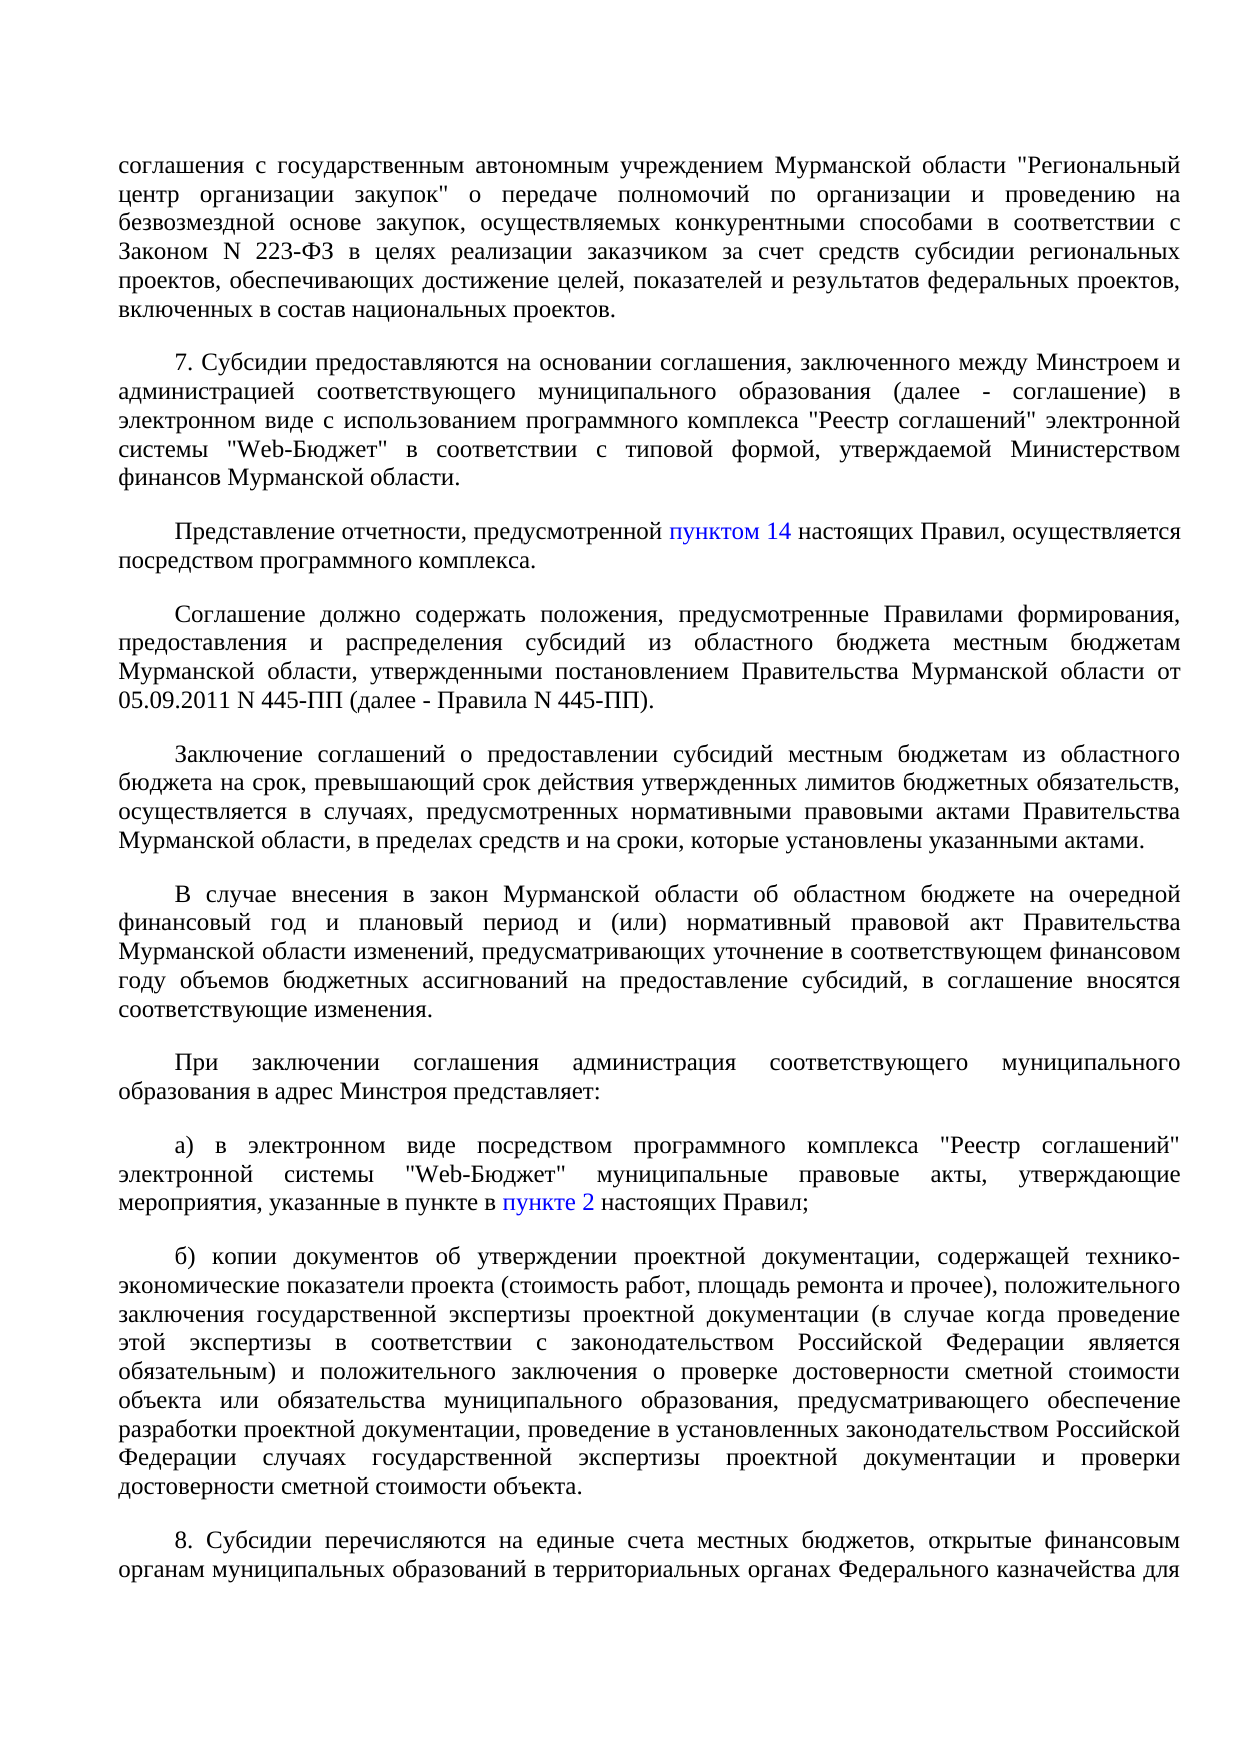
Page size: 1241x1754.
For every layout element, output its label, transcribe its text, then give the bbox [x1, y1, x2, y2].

text Представление отчетности, предусмотренной пунктом 14 настоящих Правил, осуществляется посредством программного комплекса. [118, 516, 1181, 574]
text Заключение соглашений о предоставлении субсидий местным бюджетам из областного бюджета на срок, превышающий срок действия утвержденных лимитов бюджетных обязательств, осуществляется в случаях, предусмотренных нормативными правовыми актами Правительства Мурманской области, в пределах средств и на сроки, которые установлены указанными актами. [118, 739, 1181, 854]
text 7. Субсидии предоставляются на основании соглашения, заключенного между Минстроем и администрацией соответствующего муниципального образования (далее - соглашение) в электронном виде с использованием программного комплекса "Реестр соглашений" электронной системы "Web-Бюджет" в соответствии с типовой формой, утверждаемой Министерством финансов Мурманской области. [118, 347, 1181, 491]
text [118, 1525, 1181, 1582]
text В случае внесения в закон Мурманской области об областном бюджете на очередной финансовый год и плановый период и (или) нормативный правовой акт Правительства Мурманской области изменений, предусматривающих уточнение в соответствующем финансовом году объемов бюджетных ассигнований на предоставление субсидий, в соглашение вносятся соответствующие изменения. [118, 879, 1181, 1022]
text Соглашение должно содержать положения, предусмотренные Правилами формирования, предоставления и распределения субсидий из областного бюджета местным бюджетам Мурманской области, утвержденными постановлением Правительства Мурманской области от 05.09.2011 N 445-ПП (далее - Правила N 445-ПП). [118, 599, 1181, 714]
text б) копии документов об утверждении проектной документации, содержащей технико-экономические показатели проекта (стоимость работ, площадь ремонта и прочее), положительного заключения государственной экспертизы проектной документации (в случае когда проведение этой экспертизы в соответствии с законодательством Российской Федерации является обязательным) и положительного заключения о проверке достоверности сметной стоимости объекта или обязательства муниципального образования, предусматривающего обеспечение разработки проектной документации, проведение в установленных законодательством Российской Федерации случаях государственной экспертизы проектной документации и проверки достоверности сметной стоимости объекта. [118, 1241, 1181, 1500]
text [118, 150, 1181, 322]
text а) в электронном виде посредством программного комплекса "Реестр соглашений" электронной системы "Web-Бюджет" муниципальные правовые акты, утверждающие мероприятия, указанные в пункте в пункте 2 настоящих Правил; [118, 1130, 1181, 1216]
text При заключении соглашения администрация соответствующего муниципального образования в адрес Минстроя представляет: [118, 1047, 1181, 1105]
